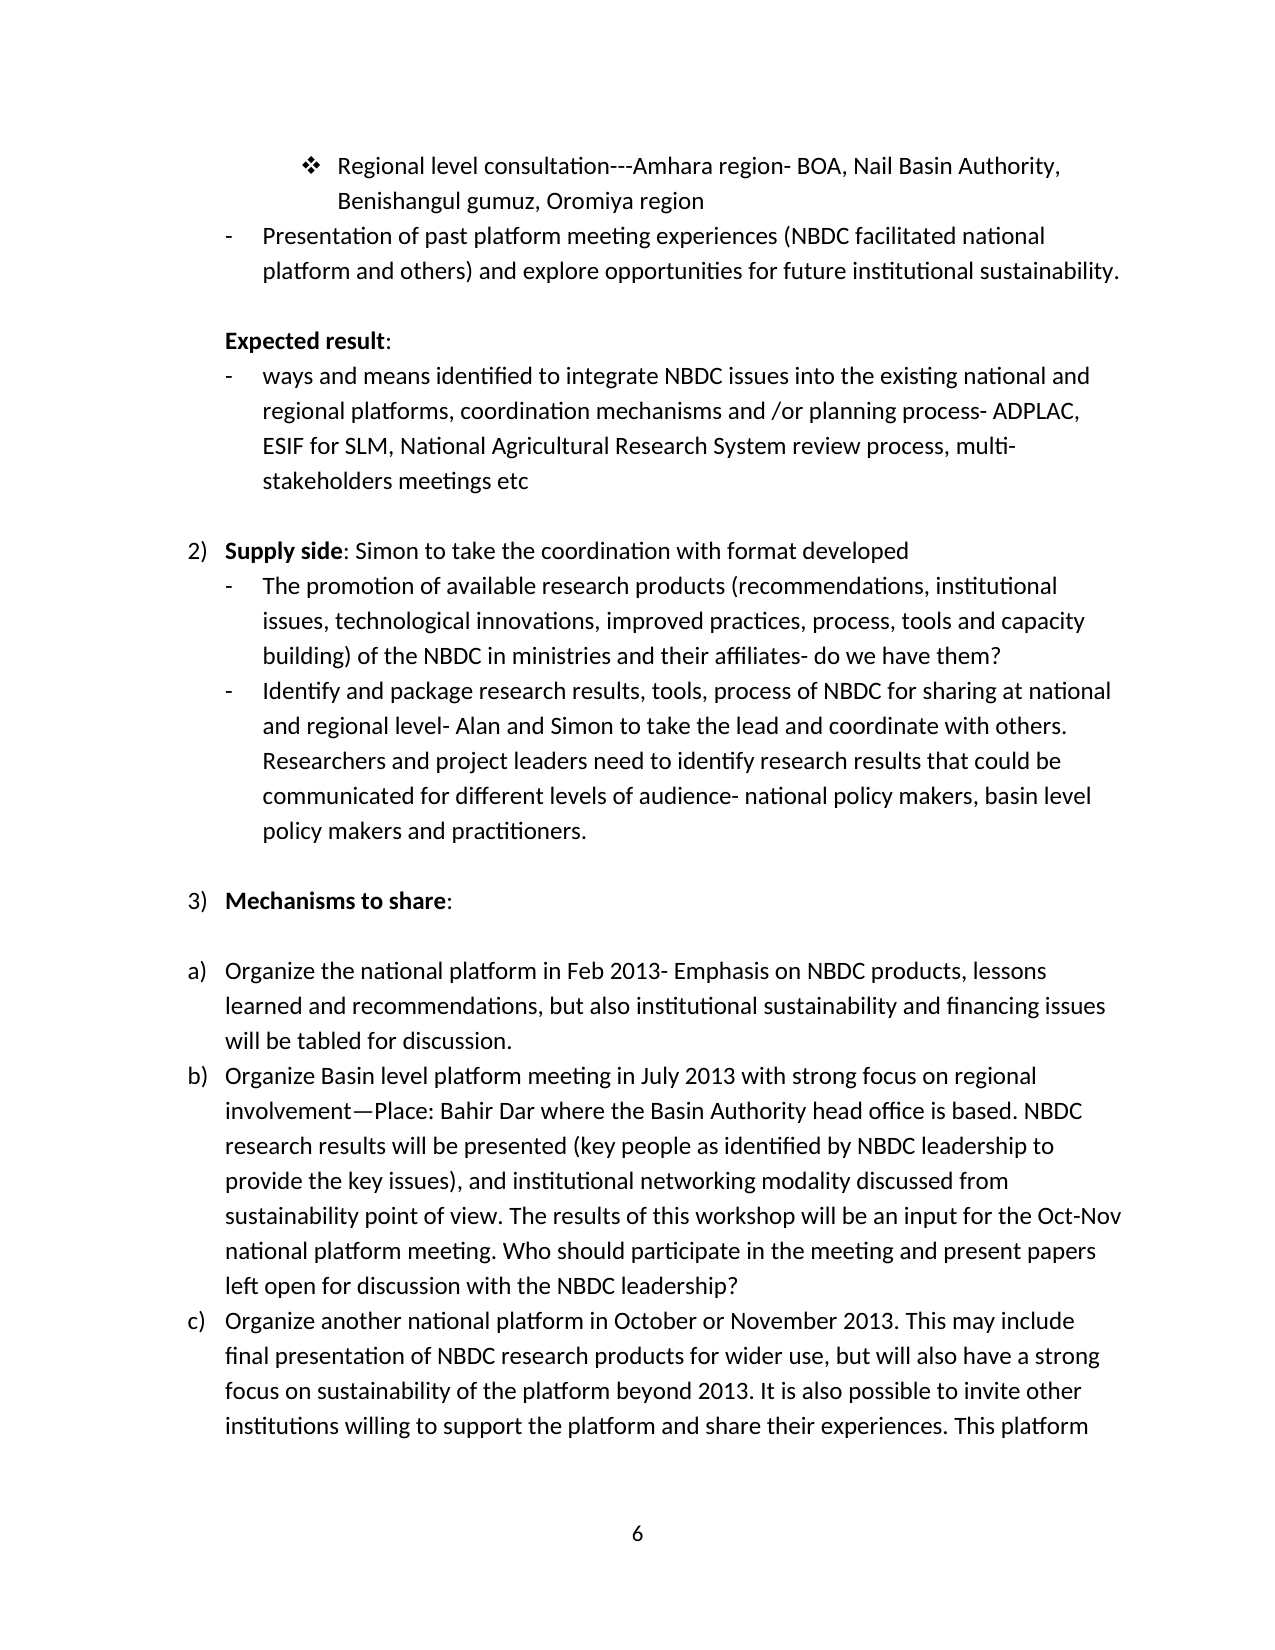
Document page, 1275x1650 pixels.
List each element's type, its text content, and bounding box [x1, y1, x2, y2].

list Organize Basin level platform meeting in July 2013 with strong focus on regional involvement—Place: Bahir Dar where the Basin Authority head office is based. NBDC research results will be presented (key people as identified by NBDC leadership to provide the key issues), and institutional networking modality discussed from sustainability point of view. The results of this workshop will be an input for the Oct-Nov national platform meeting. Who should participate in the meeting and present papers left open for discussion with the NBDC leadership? [187, 1060, 1125, 1301]
list Organize the national platform in Feb 2013- Emphasis on NBDC products, lessons learned and recommendations, but also institutional sustainability and financing issues will be tabled for discussion. [187, 955, 1125, 1056]
list Mechanisms to share: [187, 885, 1125, 916]
list Supply side: Simon to take the coordination with format developed [187, 535, 1125, 566]
list The promotion of available research products (recommendations, institutional issues, technological innovations, improved practices, process, tools and capacity building) of the NBDC in ministries and their affiliates- do we have them? [225, 570, 1125, 671]
list Presentation of past platform meeting experiences (NBDC facilitated national platform and others) and explore opportunities for future institutional sustainability. [225, 220, 1125, 286]
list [187, 1305, 1125, 1441]
list Identify and package research results, tools, process of NBDC for sharing at national and regional level- Alan and Simon to take the lead and coordinate with others. Researchers and project leaders need to identify research results that could be communicated for different levels of audience- national policy makers, basin level policy makers and practitioners. [225, 675, 1125, 846]
list ways and means identified to integrate NBDC issues into the existing national and regional platforms, coordination mechanisms and /or planning process- ADPLAC, ESIF for SLM, National Agricultural Research System review process, multi-stakeholders meetings etc [225, 360, 1125, 496]
list Expected result: [225, 325, 1125, 356]
list Regional level consultation---Amhara region- BOA, Nail Basin Authority, Benishangul gumuz, Oromiya region [300, 150, 1125, 216]
